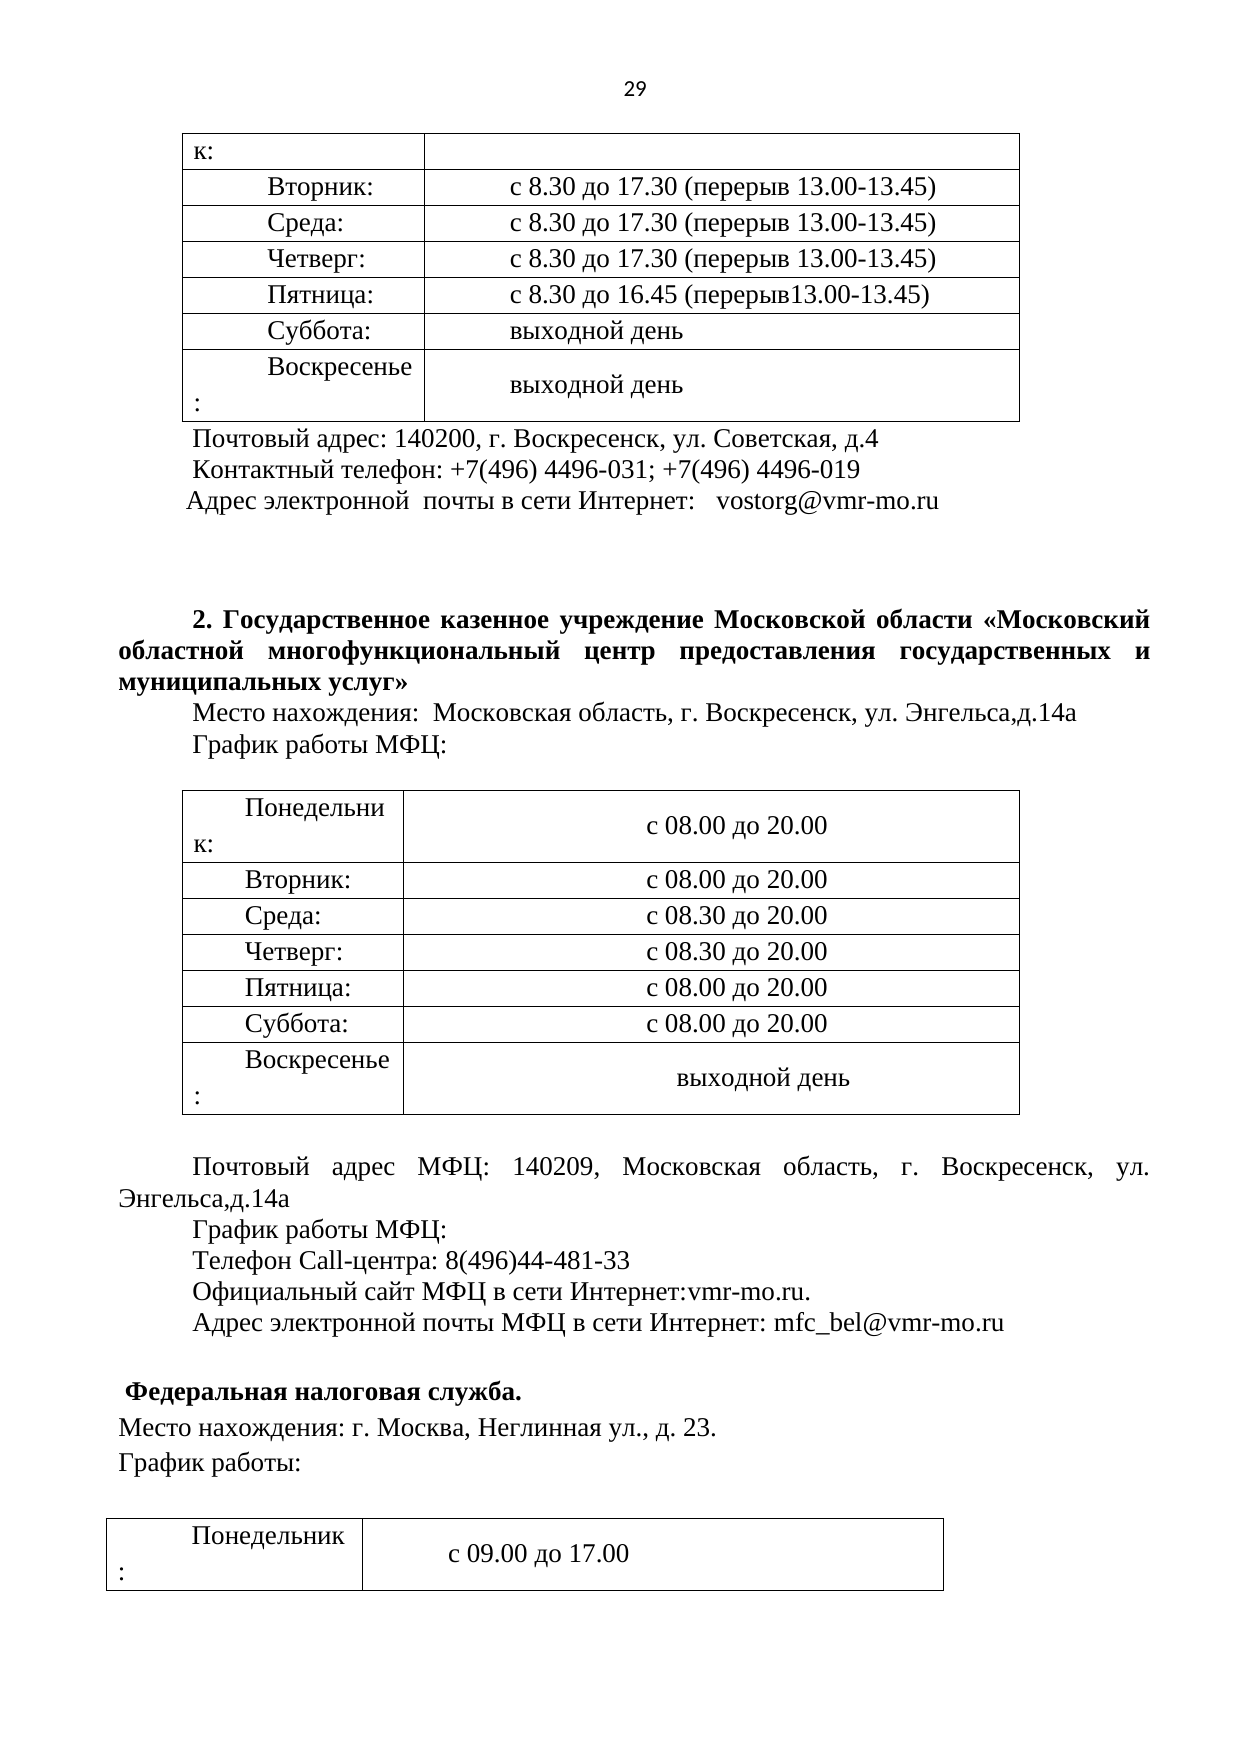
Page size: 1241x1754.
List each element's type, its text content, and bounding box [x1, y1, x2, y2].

table_cell Суббота: [183, 1007, 403, 1042]
table_cell с 8.30 до 17.30 (перерыв 13.00-13.45) [425, 206, 1019, 241]
table_cell Вторник: [183, 863, 403, 898]
text График работы МФЦ: [118, 728, 1152, 759]
table_header с 09.00 до 17.00 [363, 1519, 943, 1590]
table_cell Четверг: [183, 242, 424, 277]
text Место нахождения: Московская область, г. Воскресенск, ул. Энгельса,д.14а [118, 697, 1152, 728]
text Адрес электронной почты в сети Интернет: vostorg@vmr-mo.ru [118, 484, 1152, 515]
table_header Понедельник: [107, 1519, 362, 1590]
table_cell с 8.30 до 17.30 (перерыв 13.00-13.45) [425, 242, 1019, 277]
text Федеральная налоговая служба. [118, 1375, 1152, 1406]
table_cell с 8.30 до 17.30 (перерыв 13.00-13.45) [425, 170, 1019, 205]
table_cell с 08.30 до 20.00 [404, 935, 1019, 970]
table_cell Среда: [183, 899, 403, 934]
table_cell с 08.00 до 20.00 [404, 1007, 1019, 1042]
text Почтовый адрес: 140200, г. Воскресенск, ул. Советская, д.4 [118, 422, 1152, 453]
table_cell Пятница: [183, 278, 424, 313]
table_cell с 08.00 до 20.00 [404, 971, 1019, 1006]
table_cell с 8.30 до 16.45 (перерыв13.00-13.45) [425, 278, 1019, 313]
text Место нахождения: г. Москва, Неглинная ул., д. 23. [118, 1411, 1152, 1442]
table_header Понедельник: [183, 134, 424, 169]
table_cell с 08.00 до 20.00 [404, 863, 1019, 898]
table_cell с 08.30 до 20.00 [404, 899, 1019, 934]
table_cell Четверг: [183, 935, 403, 970]
text 2. Государственное казенное учреждение Московской области «Московский областной многофункциональный центр предоставления государственных и муниципальных услуг» [118, 603, 1152, 697]
table_cell выходной день [425, 350, 1019, 421]
text График работы МФЦ: [118, 1213, 1152, 1244]
text График работы: [118, 1446, 1152, 1478]
text Адрес электронной почты МФЦ в сети Интернет: mfc_bel@vmr-mo.ru [118, 1306, 1152, 1337]
table_cell Воскресенье: [183, 350, 424, 421]
table_cell выходной день [404, 1043, 1019, 1114]
text Официальный сайт МФЦ в сети Интернет:vmr-mo.ru. [118, 1275, 1152, 1306]
table_cell Среда: [183, 206, 424, 241]
table_header Понедельник: [183, 791, 403, 862]
table_cell Вторник: [183, 170, 424, 205]
text Телефон Call-центра: 8(496)44-481-33 [118, 1244, 1152, 1275]
text Контактный телефон: +7(496) 4496-031; +7(496) 4496-019 [118, 453, 1152, 484]
table_cell Воскресенье: [183, 1043, 403, 1114]
table_cell выходной день [425, 314, 1019, 349]
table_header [425, 134, 1019, 169]
text Почтовый адрес МФЦ: 140209, Московская область, г. Воскресенск, ул. Энгельса,д.14а [118, 1151, 1152, 1213]
table_cell Суббота: [183, 314, 424, 349]
table_cell Пятница: [183, 971, 403, 1006]
table_header с 08.00 до 20.00 [404, 791, 1019, 862]
